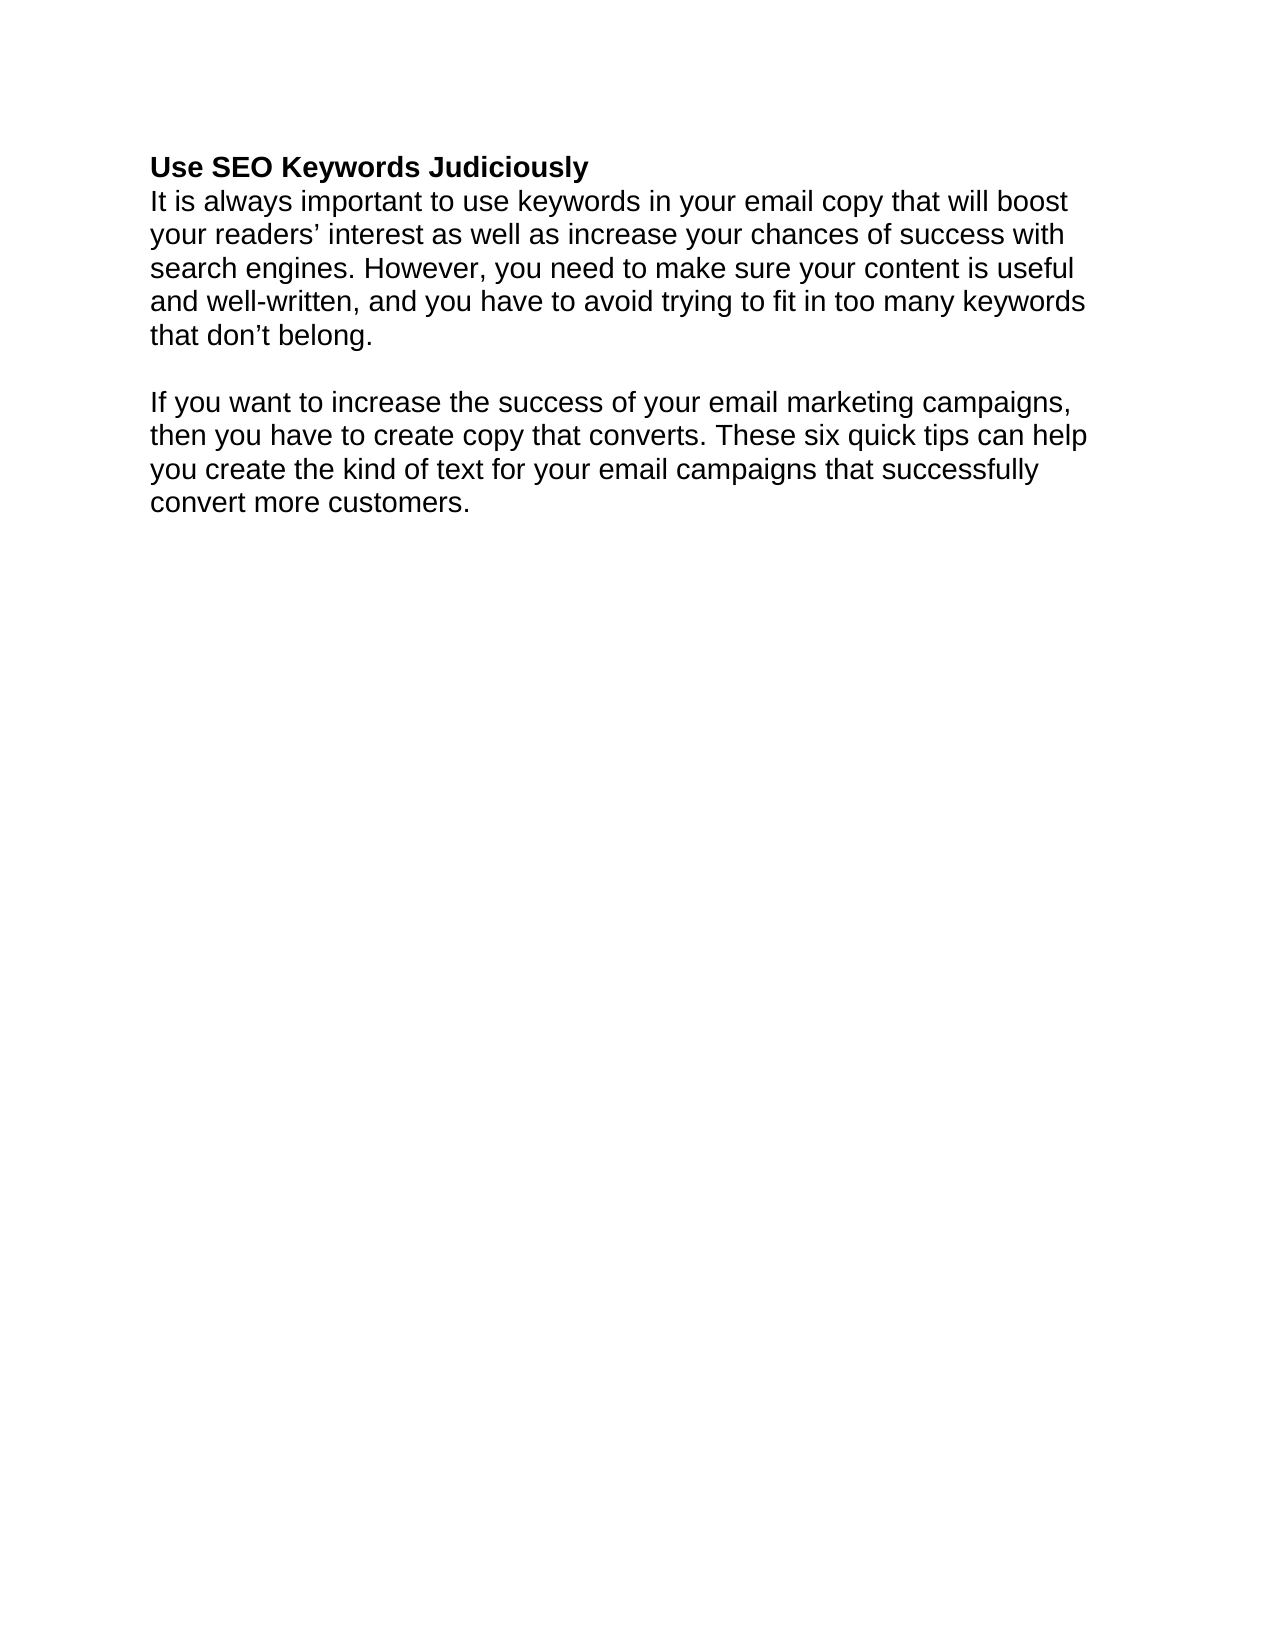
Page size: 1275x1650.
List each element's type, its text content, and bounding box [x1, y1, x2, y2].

text Use SEO Keywords Judiciously [150, 150, 1125, 183]
text If you want to increase the success of your email marketing campaigns, then you have to create copy that converts. These six quick tips can help you create the kind of text for your email campaigns that successfully convert more customers. [150, 385, 1125, 519]
text It is always important to use keywords in your email copy that will boost your readers’ interest as well as increase your chances of success with search engines. However, you need to make sure your content is useful and well-written, and you have to avoid trying to fit in too many keywords that don’t belong. [150, 183, 1125, 351]
